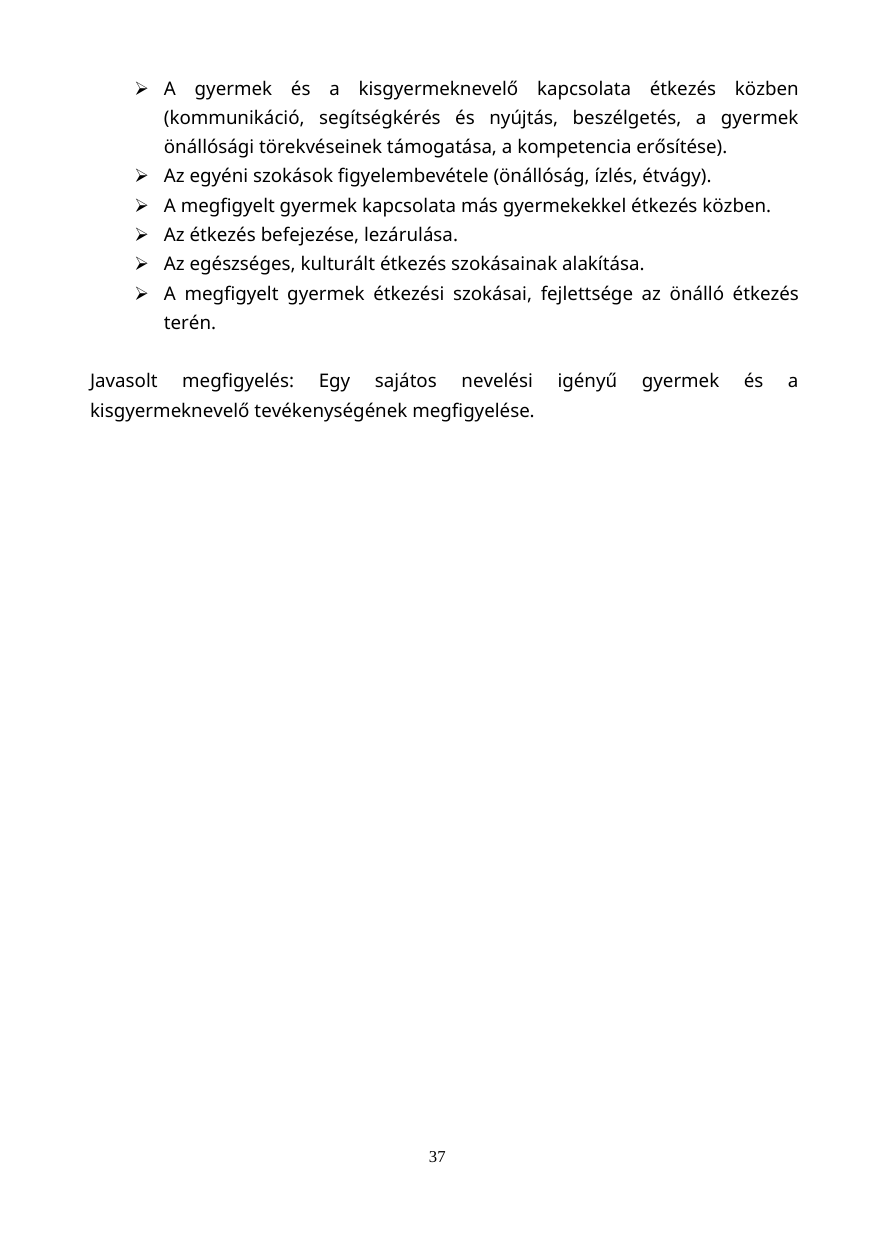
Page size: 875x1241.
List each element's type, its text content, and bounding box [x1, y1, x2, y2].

list A megfigyelt gyermek kapcsolata más gyermekekkel étkezés közben. [134, 192, 799, 218]
list Az egyéni szokások figyelembevétele (önállóság, ízlés, étvágy). [134, 163, 799, 188]
list A megfigyelt gyermek étkezési szokásai, fejlettsége az önálló étkezés terén. [134, 280, 799, 335]
list Az étkezés befejezése, lezárulása. [134, 221, 799, 247]
text Javasolt megfigyelés: Egy sajátos nevelési igényű gyermek és a kisgyermeknevelő tevékenységének megfigyelése. [90, 368, 799, 422]
list Az egészséges, kulturált étkezés szokásainak alakítása. [134, 251, 799, 276]
list A gyermek és a kisgyermeknevelő kapcsolata étkezés közben (kommunikáció, segítségkérés és nyújtás, beszélgetés, a gyermek önállósági törekvéseinek támogatása, a kompetencia erősítése). [134, 75, 799, 159]
